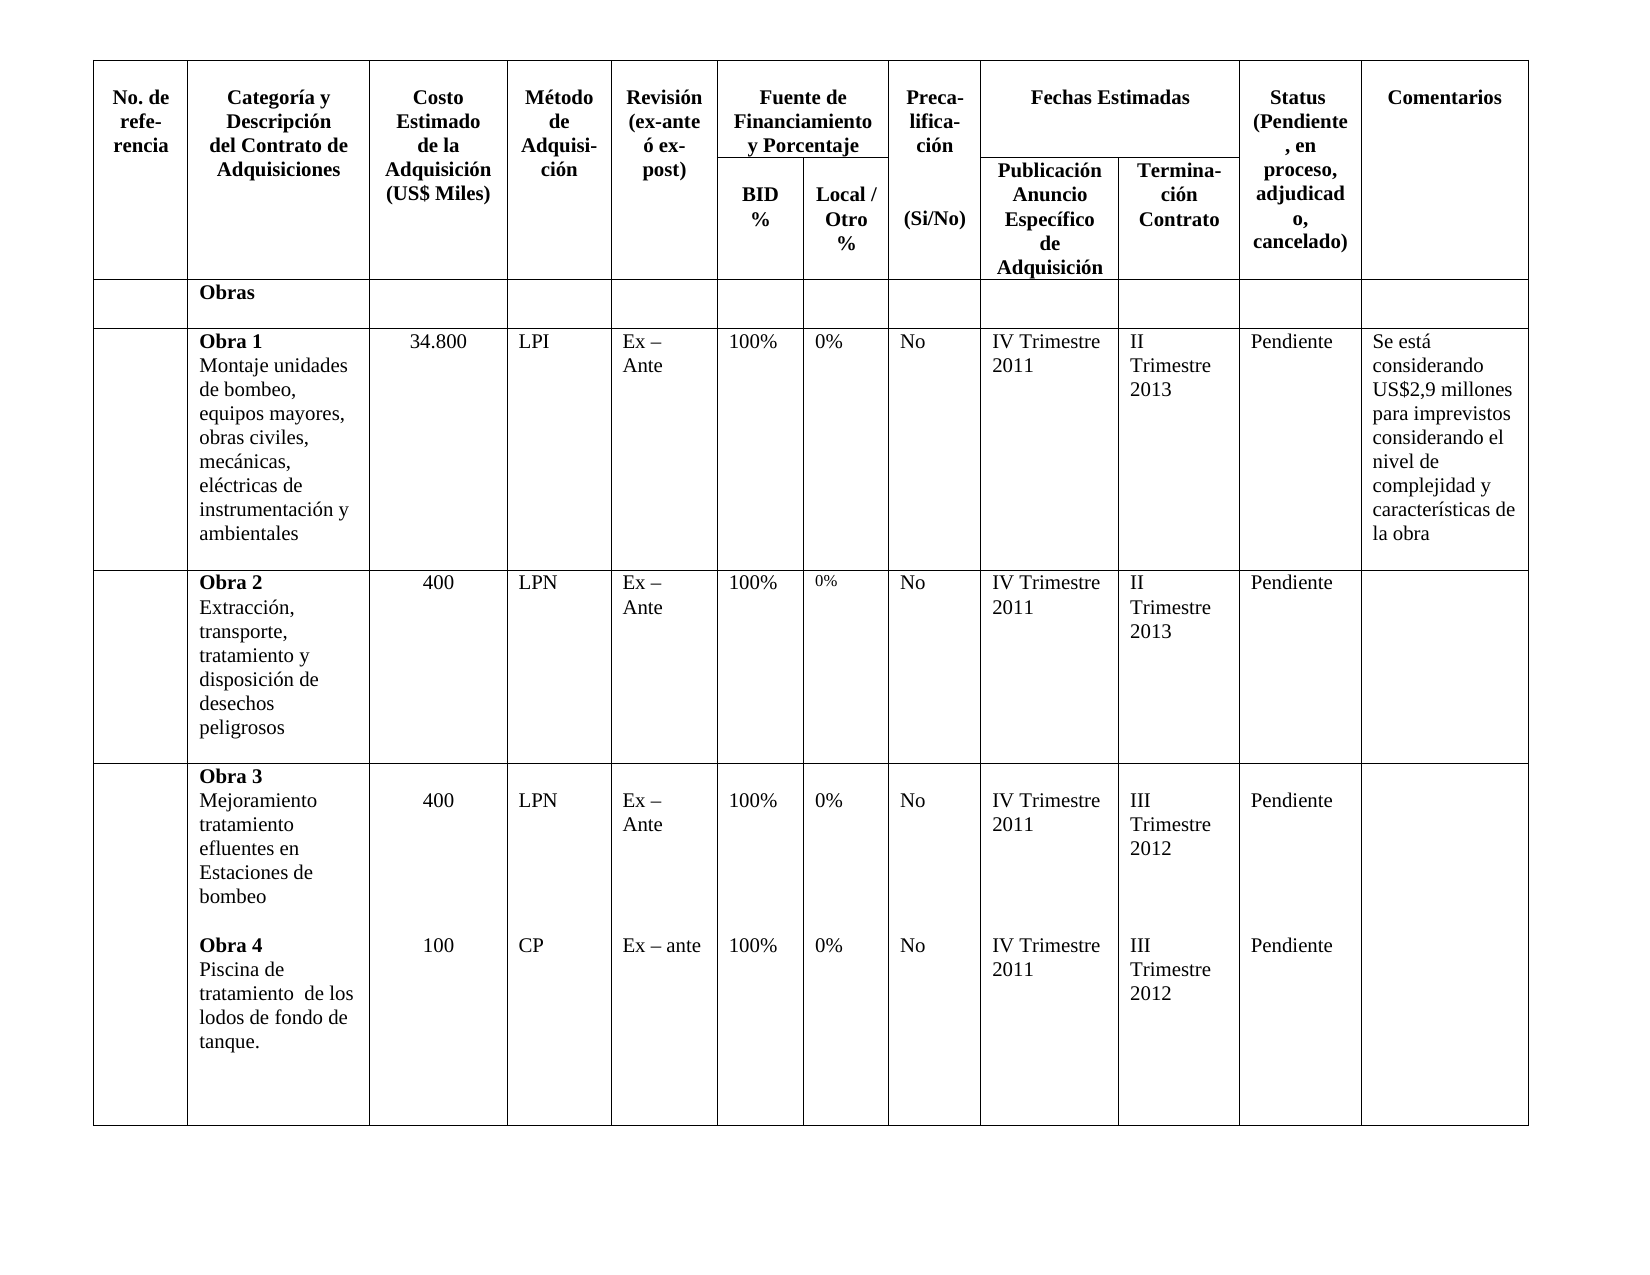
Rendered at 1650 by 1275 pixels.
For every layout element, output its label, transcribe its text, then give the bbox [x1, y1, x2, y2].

table_cell 100% [718, 329, 803, 569]
table_cell Publicación Anuncio Específico de Adquisición [981, 158, 1118, 279]
table_cell Pendiente [1240, 571, 1361, 763]
table_cell Pendiente [1240, 329, 1361, 569]
table_cell [981, 280, 1118, 328]
table_cell No [889, 329, 980, 569]
table_cell [1362, 280, 1528, 328]
table_cell IV Trimestre 2011 IV Trimestre 2011 [981, 764, 1118, 1125]
table_cell [1119, 280, 1239, 328]
table_cell 100% 100% [718, 764, 803, 1125]
table_header Costo Estimado de la Adquisición (US$ Miles) [370, 61, 507, 279]
table_cell [94, 571, 187, 763]
table_header Método de Adquisi-ción [508, 61, 611, 279]
table_cell LPN CP [508, 764, 611, 1125]
table_cell IV Trimestre 2011 [981, 329, 1118, 569]
table_cell 0% [804, 571, 888, 763]
table_cell [1362, 571, 1528, 763]
table_header Revisión (ex-ante ó ex-post) [612, 61, 717, 279]
table_cell 400 [370, 571, 507, 763]
table_header Preca-lifica-ción (Si/No) [889, 61, 980, 279]
table_header Fuente de Financiamiento y Porcentaje [718, 61, 888, 157]
table_cell LPI [508, 329, 611, 569]
table_cell 100% [718, 571, 803, 763]
table_cell [1362, 764, 1528, 1125]
table_cell [1240, 280, 1361, 328]
table_cell [804, 280, 888, 328]
table_cell 34.800 [370, 329, 507, 569]
table_cell [508, 280, 611, 328]
table_cell Obra 3 Mejoramiento tratamiento efluentes en Estaciones de bombeo Obra 4 Piscina de tratamiento de los lodos de fondo de tanque. [188, 764, 369, 1125]
table_header Status (Pendiente, en proceso, adjudicado, cancelado) [1240, 61, 1361, 279]
table_cell [718, 280, 803, 328]
table_cell [612, 280, 717, 328]
table_cell Ex – Ante Ex – ante [612, 764, 717, 1125]
table_cell [94, 329, 187, 569]
table_cell 0% 0% [804, 764, 888, 1125]
table_header Fechas Estimadas [981, 61, 1239, 157]
table_cell [94, 764, 187, 1125]
table_cell II Trimestre 2013 [1119, 571, 1239, 763]
table_cell IV Trimestre 2011 [981, 571, 1118, 763]
table_cell LPN [508, 571, 611, 763]
table_header No. de refe-rencia [94, 61, 187, 279]
table_cell BID % [718, 158, 803, 279]
table_cell Local / Otro % [804, 158, 888, 279]
table_cell [370, 280, 507, 328]
table_cell Se está considerando US$2,9 millones para imprevistos considerando el nivel de complejidad y características de la obra [1362, 329, 1528, 569]
table_cell III Trimestre 2012 III Trimestre 2012 [1119, 764, 1239, 1125]
table_cell Obra 1 Montaje unidades de bombeo, equipos mayores, obras civiles, mecánicas, eléctricas de instrumentación y ambientales [188, 329, 369, 569]
table_cell No No [889, 764, 980, 1125]
table_cell II Trimestre 2013 [1119, 329, 1239, 569]
table_header Categoría y Descripción del Contrato de Adquisiciones [188, 61, 369, 279]
table_cell [94, 280, 187, 328]
table_cell Termina-ción Contrato [1119, 158, 1239, 279]
table_cell Pendiente Pendiente [1240, 764, 1361, 1125]
table_cell No [889, 571, 980, 763]
table_cell [889, 280, 980, 328]
table_cell Obra 2 Extracción, transporte, tratamiento y disposición de desechos peligrosos [188, 571, 369, 763]
table_cell 0% [804, 329, 888, 569]
table_cell Ex – Ante [612, 571, 717, 763]
table_header Comentarios [1362, 61, 1528, 279]
table_cell Ex – Ante [612, 329, 717, 569]
table_cell Obras [188, 280, 369, 328]
table_cell 400 100 [370, 764, 507, 1125]
